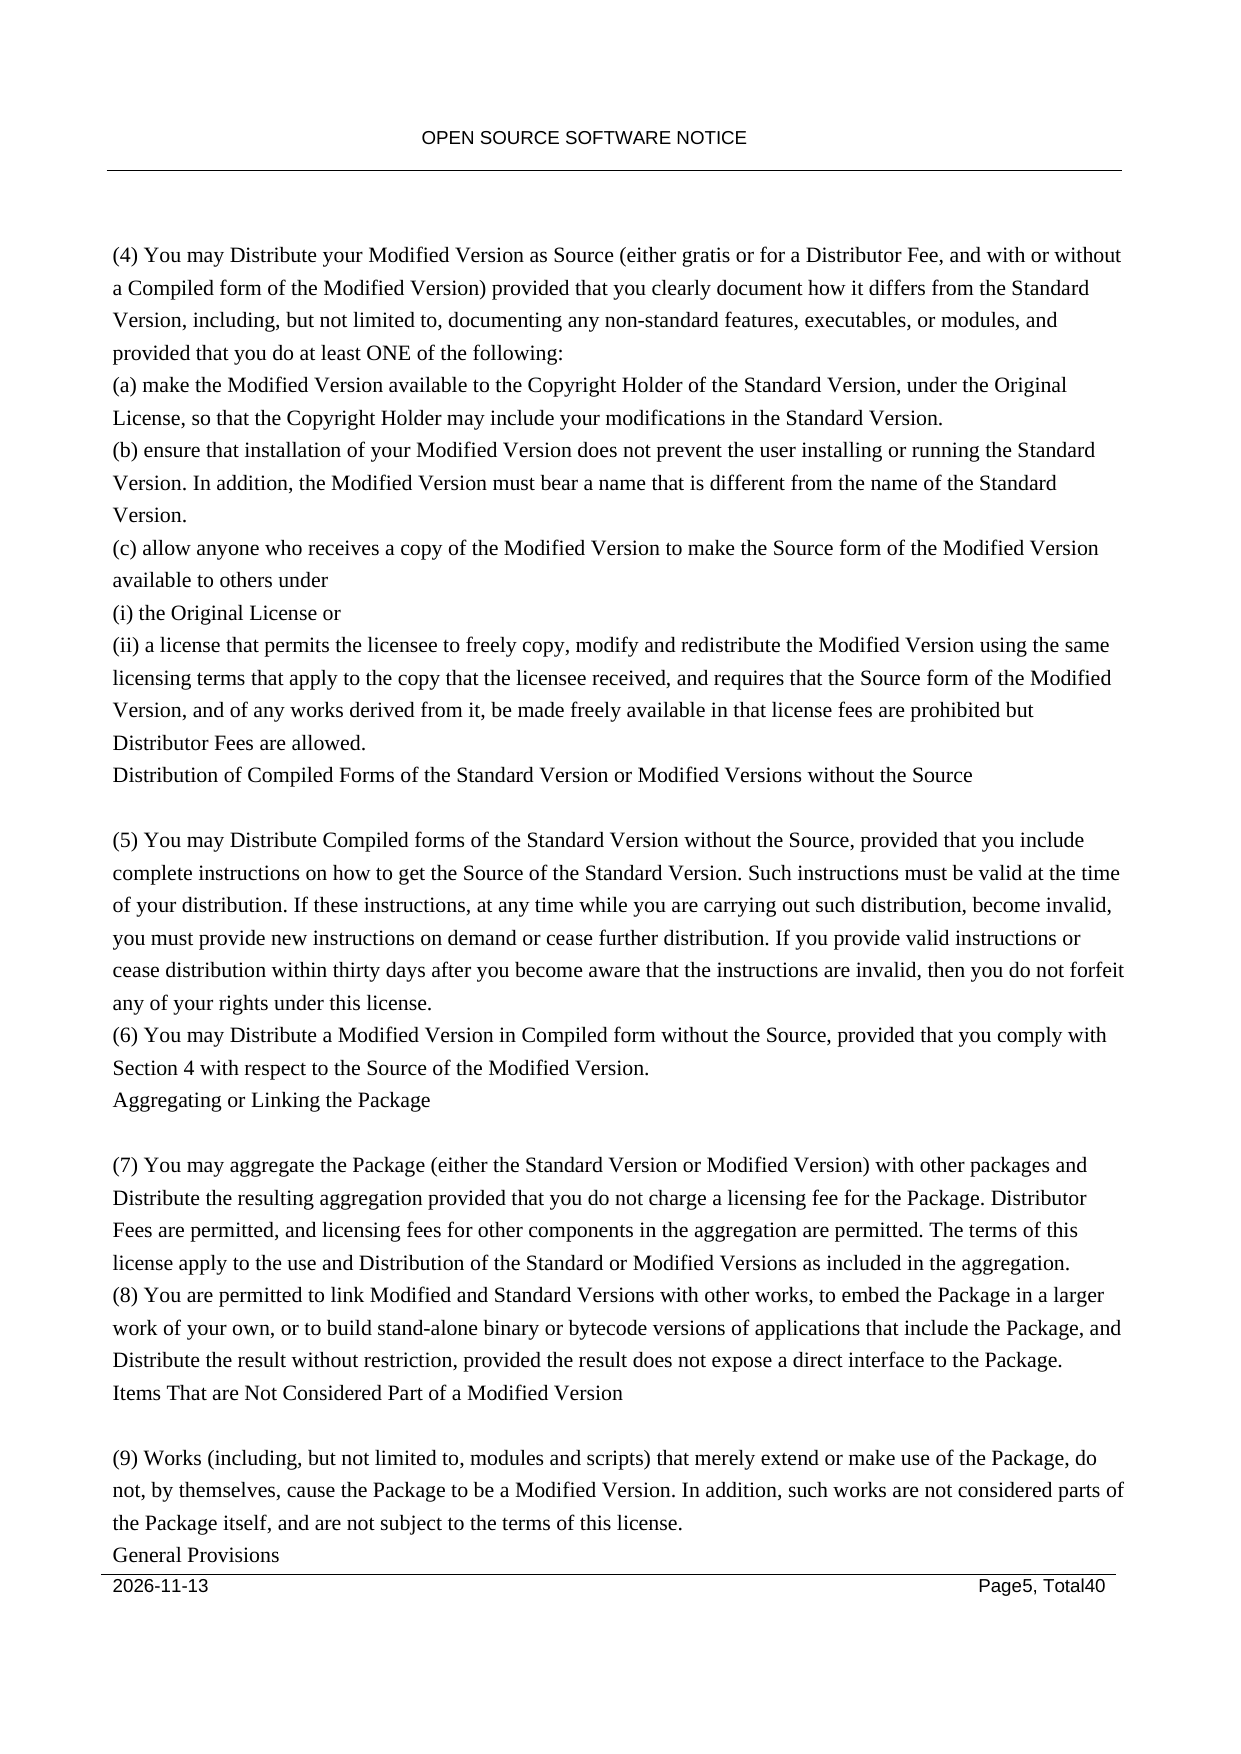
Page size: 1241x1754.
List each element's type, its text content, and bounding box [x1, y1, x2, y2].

text (9) Works (including, but not limited to, modules and scripts) that merely extend or make use of the Package, do not, by themselves, cause the Package to be a Modified Version. In addition, such works are not considered parts of the Package itself, and are not subject to the terms of this license. [112, 1441, 1128, 1539]
text (c) allow anyone who receives a copy of the Modified Version to make the Source form of the Modified Version available to others under [112, 531, 1128, 596]
text Items That are Not Considered Part of a Modified Version [112, 1376, 1128, 1409]
text (7) You may aggregate the Package (either the Standard Version or Modified Version) with other packages and Distribute the resulting aggregation provided that you do not charge a licensing fee for the Package. Distributor Fees are permitted, and licensing fees for other components in the aggregation are permitted. The terms of this license apply to the use and Distribution of the Standard or Modified Versions as included in the aggregation. [112, 1149, 1128, 1279]
text (ii) a license that permits the licensee to freely copy, modify and redistribute the Modified Version using the same licensing terms that apply to the copy that the licensee received, and requires that the Source form of the Modified Version, and of any works derived from it, be made freely available in that license fees are prohibited but Distributor Fees are allowed. [112, 629, 1128, 759]
text (8) You are permitted to link Modified and Standard Versions with other works, to embed the Package in a larger work of your own, or to build stand-alone binary or bytecode versions of applications that include the Package, and Distribute the result without restriction, provided the result does not expose a direct interface to the Package. [112, 1279, 1128, 1376]
text General Provisions [112, 1539, 1128, 1571]
text Distribution of Compiled Forms of the Standard Version or Modified Versions without the Source [112, 759, 1128, 791]
text (a) make the Modified Version available to the Copyright Holder of the Standard Version, under the Original License, so that the Copyright Holder may include your modifications in the Standard Version. [112, 369, 1128, 434]
text Aggregating or Linking the Package [112, 1084, 1128, 1116]
text (6) You may Distribute a Modified Version in Compiled form without the Source, provided that you comply with Section 4 with respect to the Source of the Modified Version. [112, 1019, 1128, 1084]
text (5) You may Distribute Compiled forms of the Standard Version without the Source, provided that you include complete instructions on how to get the Source of the Standard Version. Such instructions must be valid at the time of your distribution. If these instructions, at any time while you are carrying out such distribution, become invalid, you must provide new instructions on demand or cease further distribution. If you provide valid instructions or cease distribution within thirty days after you become aware that the instructions are invalid, then you do not forfeit any of your rights under this license. [112, 824, 1128, 1019]
text (b) ensure that installation of your Modified Version does not prevent the user installing or running the Standard Version. In addition, the Modified Version must bear a name that is different from the name of the Standard Version. [112, 434, 1128, 531]
text (i) the Original License or [112, 596, 1128, 629]
text (4) You may Distribute your Modified Version as Source (either gratis or for a Distributor Fee, and with or without a Compiled form of the Modified Version) provided that you clearly document how it differs from the Standard Version, including, but not limited to, documenting any non-standard features, executables, or modules, and provided that you do at least ONE of the following: [112, 239, 1128, 369]
